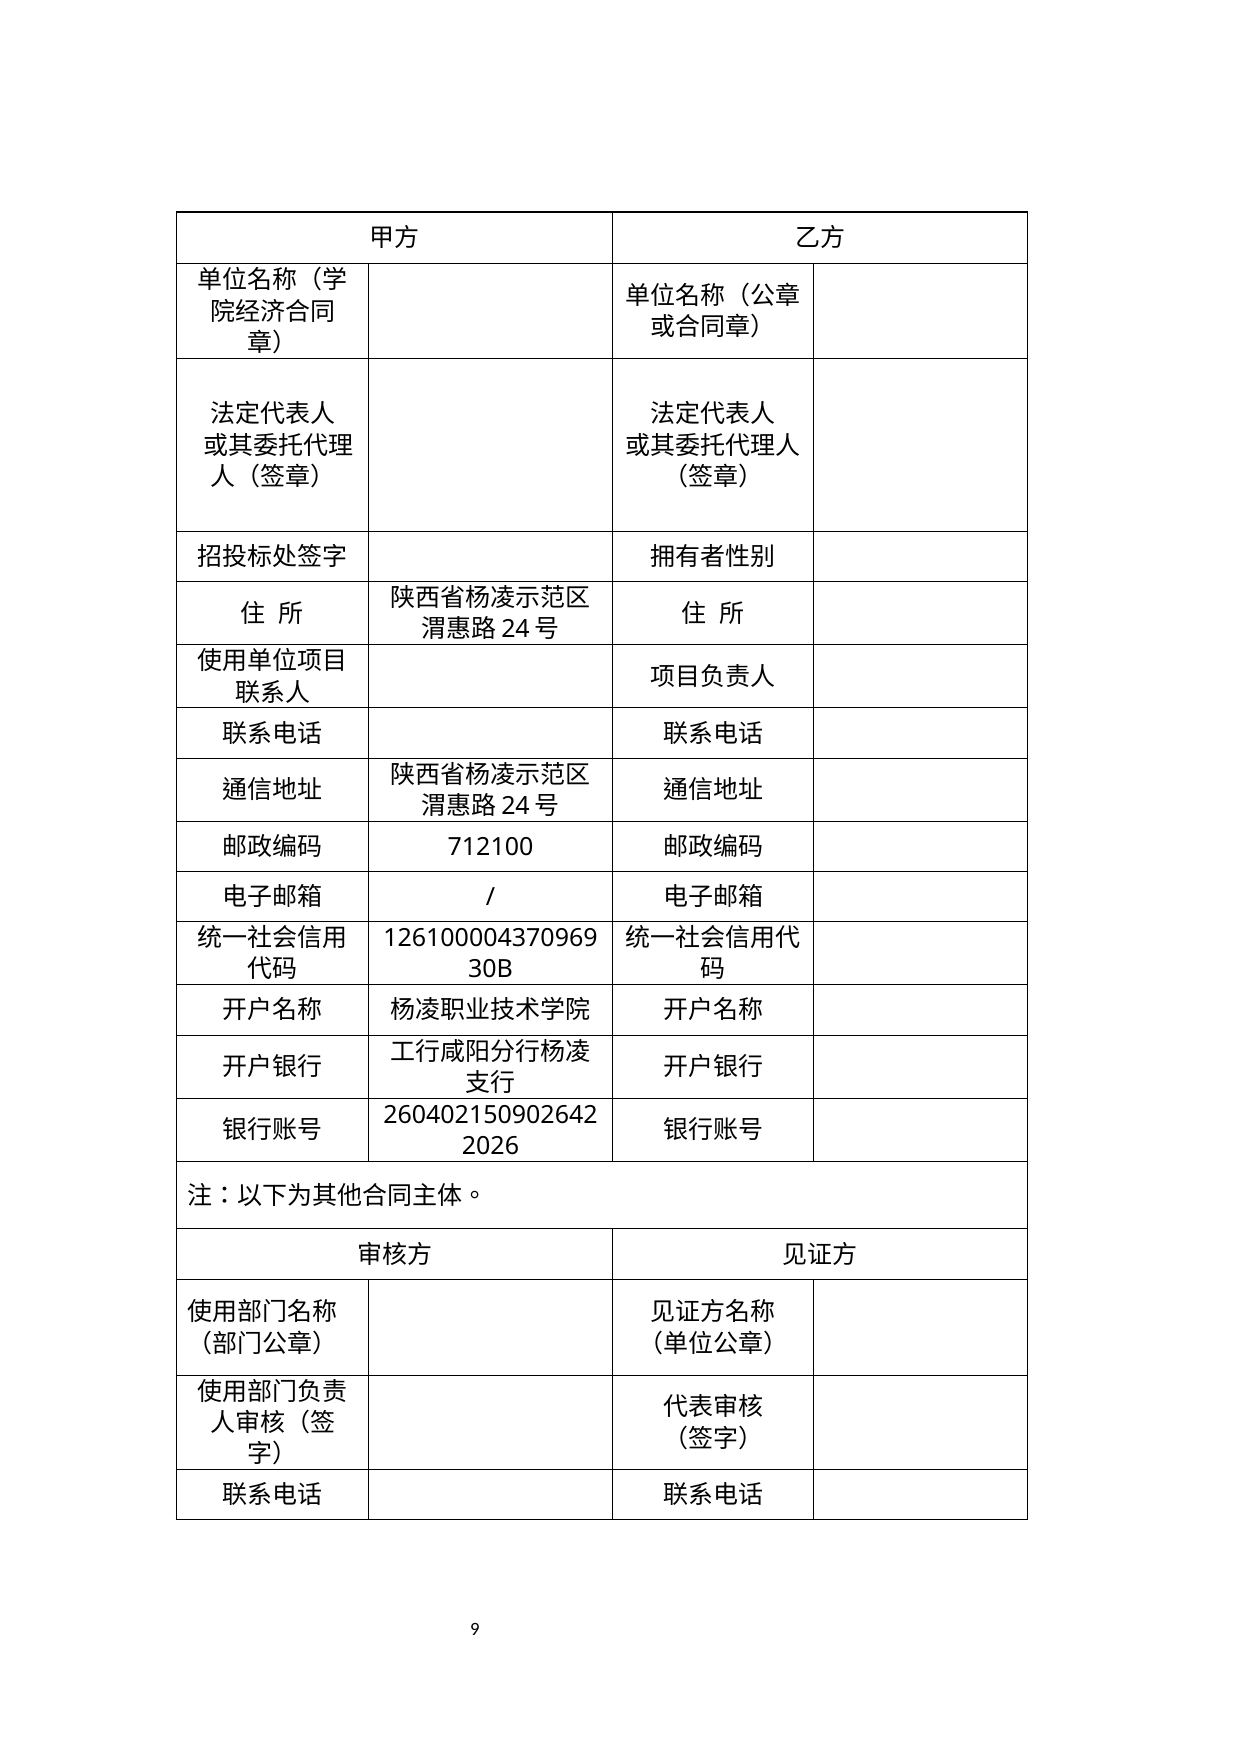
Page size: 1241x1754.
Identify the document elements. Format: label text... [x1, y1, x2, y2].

table_cell [369, 264, 612, 358]
table_cell 银行账号 [613, 1099, 813, 1161]
table_cell 使用部门名称 （部门公章） [177, 1280, 368, 1374]
table_cell 邮政编码 [613, 822, 813, 871]
table_cell 单位名称（学院经济合同章） [177, 264, 368, 358]
table_cell 邮政编码 [177, 822, 368, 871]
table_cell 通信地址 [613, 759, 813, 821]
table_cell 单位名称（公章或合同章） [613, 264, 813, 358]
table_cell 见证方 [613, 1229, 1027, 1279]
table_cell 代表审核 （签字） [613, 1376, 813, 1469]
table_cell 法定代表人 或其委托代理人（签章） [613, 359, 813, 531]
table_cell [814, 872, 1027, 921]
table_cell [814, 359, 1027, 531]
table_cell 使用单位项目联系人 [177, 645, 368, 707]
table_cell [814, 532, 1027, 581]
table_cell [814, 822, 1027, 871]
table_cell [369, 1280, 612, 1374]
table_cell [814, 708, 1027, 757]
table_cell 见证方名称 （单位公章） [613, 1280, 813, 1374]
table_cell 开户名称 [613, 985, 813, 1034]
table_cell [814, 1099, 1027, 1161]
table_cell [814, 759, 1027, 821]
table_cell 住 所 [177, 582, 368, 644]
table_cell [814, 1470, 1027, 1519]
table_cell 陕西省杨凌示范区渭惠路24号 [369, 582, 612, 644]
table_cell [369, 708, 612, 757]
table_cell 陕西省杨凌示范区渭惠路24号 [369, 759, 612, 821]
table_cell [814, 1280, 1027, 1374]
table_cell 工行咸阳分行杨凌支行 [369, 1036, 612, 1097]
table_cell 统一社会信用代码 [613, 922, 813, 984]
table_cell [814, 1376, 1027, 1469]
table_cell 联系电话 [177, 1470, 368, 1519]
table_header 乙方 [613, 213, 1027, 262]
table_cell 电子邮箱 [177, 872, 368, 921]
table_cell 开户银行 [177, 1036, 368, 1097]
table_header 甲方 [177, 213, 612, 262]
table_cell [369, 1376, 612, 1469]
table_cell 银行账号 [177, 1099, 368, 1161]
table_cell 通信地址 [177, 759, 368, 821]
table_cell 开户名称 [177, 985, 368, 1034]
table_cell [369, 532, 612, 581]
table_cell 联系电话 [613, 708, 813, 757]
table_cell 审核方 [177, 1229, 612, 1279]
table_cell 注：以下为其他合同主体。 [177, 1162, 1027, 1228]
table_cell 住 所 [613, 582, 813, 644]
table_cell [369, 1470, 612, 1519]
table_cell [814, 264, 1027, 358]
table_cell 联系电话 [613, 1470, 813, 1519]
table_cell [814, 582, 1027, 644]
table_cell 法定代表人 或其委托代理人（签章） [177, 359, 368, 531]
table_cell 项目负责人 [613, 645, 813, 707]
table_cell / [369, 872, 612, 921]
table_cell 杨凌职业技术学院 [369, 985, 612, 1034]
table_cell [369, 645, 612, 707]
table_cell [814, 922, 1027, 984]
table_cell [369, 359, 612, 531]
table_cell 电子邮箱 [613, 872, 813, 921]
table_cell [814, 1036, 1027, 1097]
table_cell 统一社会信用代码 [177, 922, 368, 984]
table_cell 拥有者性别 [613, 532, 813, 581]
table_cell 联系电话 [177, 708, 368, 757]
table_cell 开户银行 [613, 1036, 813, 1097]
table_cell [814, 985, 1027, 1034]
table_cell [814, 645, 1027, 707]
table_cell 使用部门负责人审核（签字） [177, 1376, 368, 1469]
table_cell 2604021509026422026 [369, 1099, 612, 1161]
table_cell 12610000437096930B [369, 922, 612, 984]
table_cell 712100 [369, 822, 612, 871]
table_cell 招投标处签字 [177, 532, 368, 581]
